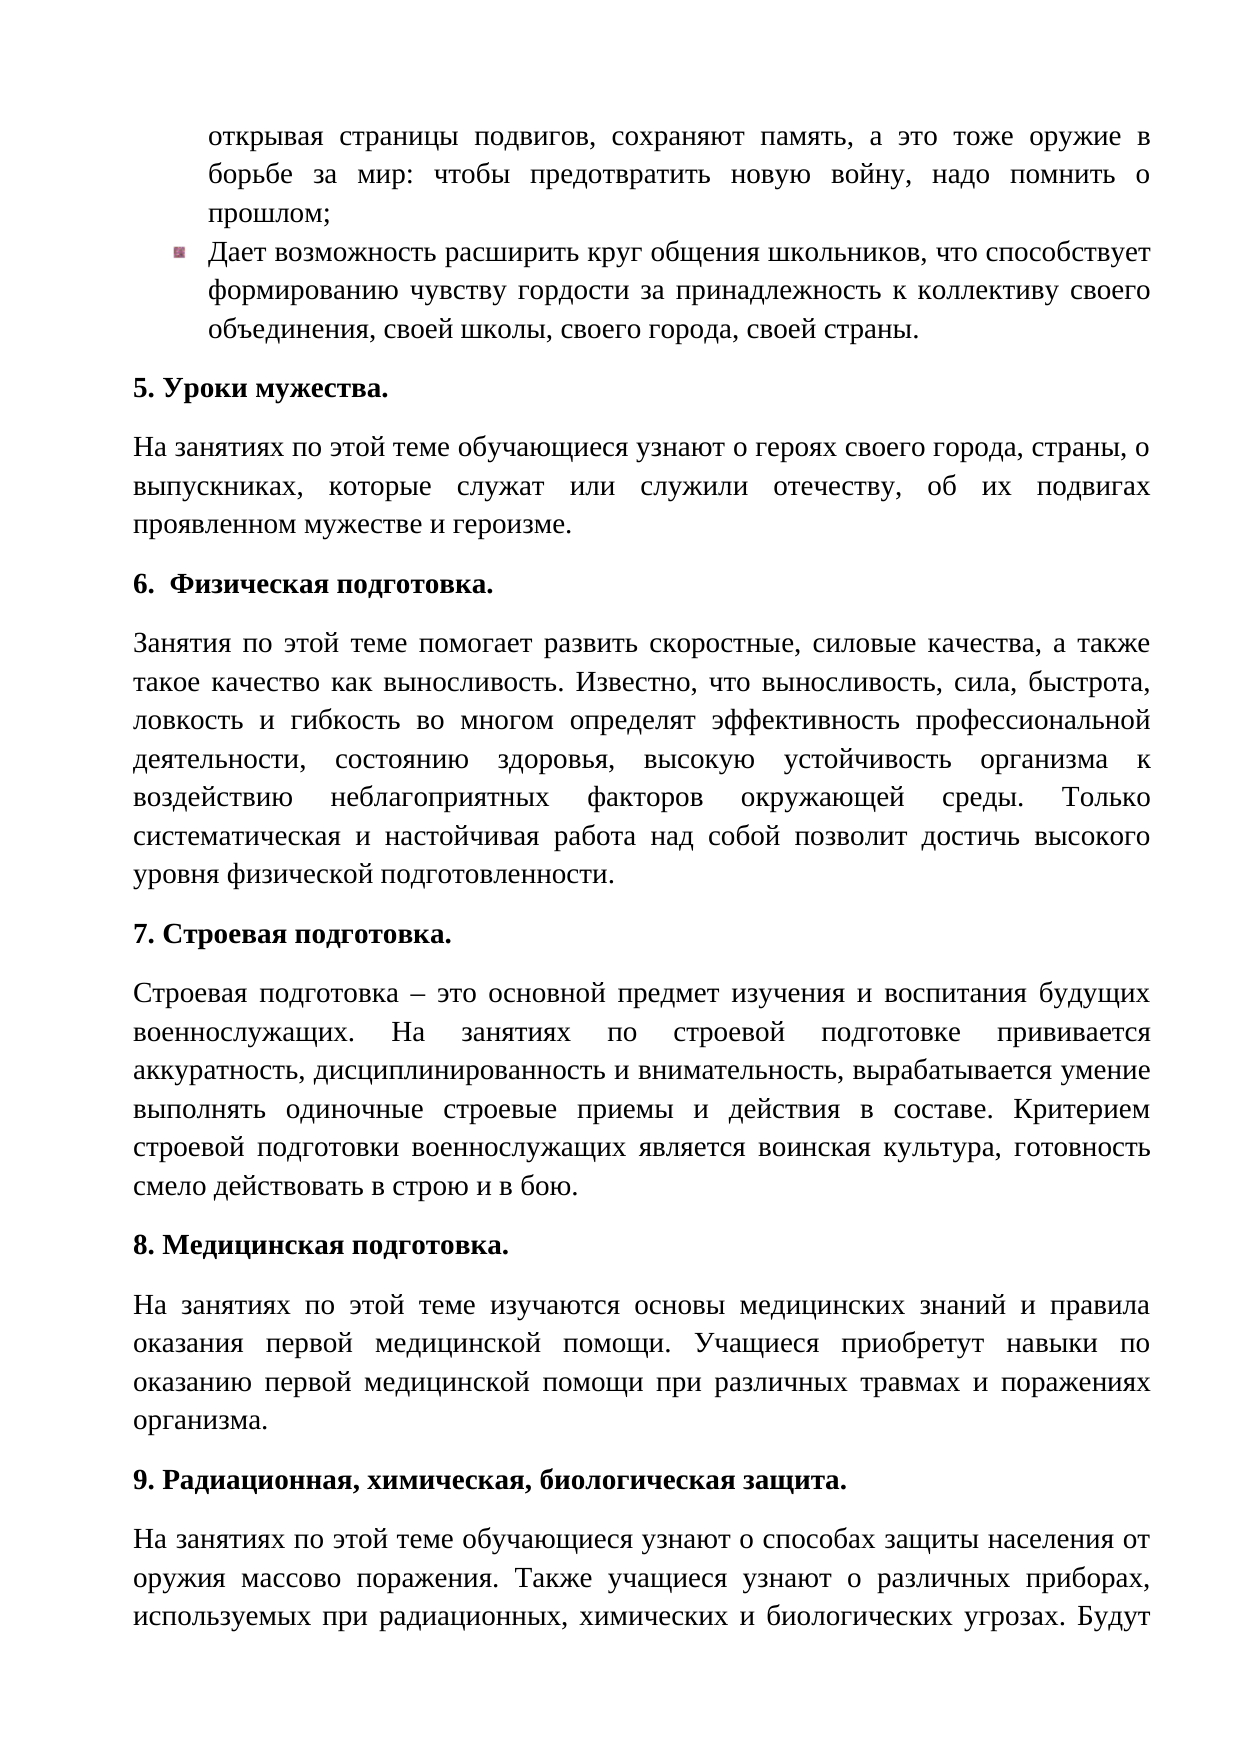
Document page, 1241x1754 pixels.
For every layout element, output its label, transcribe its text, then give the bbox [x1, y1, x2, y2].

list Дает возможность расширить круг общения школьников, что способствует формированию чувству гордости за принадлежность к коллективу своего объединения, своей школы, своего города, своей страны. [170, 234, 1152, 344]
text 7. Строевая подготовка. [133, 916, 1152, 949]
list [170, 118, 1152, 229]
text Занятия по этой теме помогает развить скоростные, силовые качества, а также такое качество как выносливость. Известно, что выносливость, сила, быстрота, ловкость и гибкость во многом определят эффективность профессиональной деятельности, состоянию здоровья, высокую устойчивость организма к воздействию неблагоприятных факторов окружающей среды. Только систематическая и настойчивая работа над собой позволит достичь высокого уровня физической подготовленности. [133, 625, 1152, 890]
text Строевая подготовка – это основной предмет изучения и воспитания будущих военнослужащих. На занятиях по строевой подготовке прививается аккуратность, дисциплинированность и внимательность, вырабатывается умение выполнять одиночные строевые приемы и действия в составе. Критерием строевой подготовки военнослужащих является воинская культура, готовность смело действовать в строю и в бою. [133, 975, 1152, 1202]
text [133, 1521, 1152, 1632]
text 8. Медицинская подготовка. [133, 1227, 1152, 1261]
text На занятиях по этой теме изучаются основы медицинских знаний и правила оказания первой медицинской помощи. Учащиеся приобретут навыки по оказанию первой медицинской помощи при различных травмах и поражениях организма. [133, 1287, 1152, 1436]
text 6. Физическая подготовка. [133, 566, 1152, 599]
text На занятиях по этой теме обучающиеся узнают о героях своего города, страны, о выпускниках, которые служат или служили отечеству, об их подвигах проявленном мужестве и героизме. [133, 429, 1152, 540]
text 5. Уроки мужества. [133, 370, 1152, 404]
text 9. Радиационная, химическая, биологическая защита. [133, 1462, 1152, 1495]
picture [171, 244, 188, 261]
